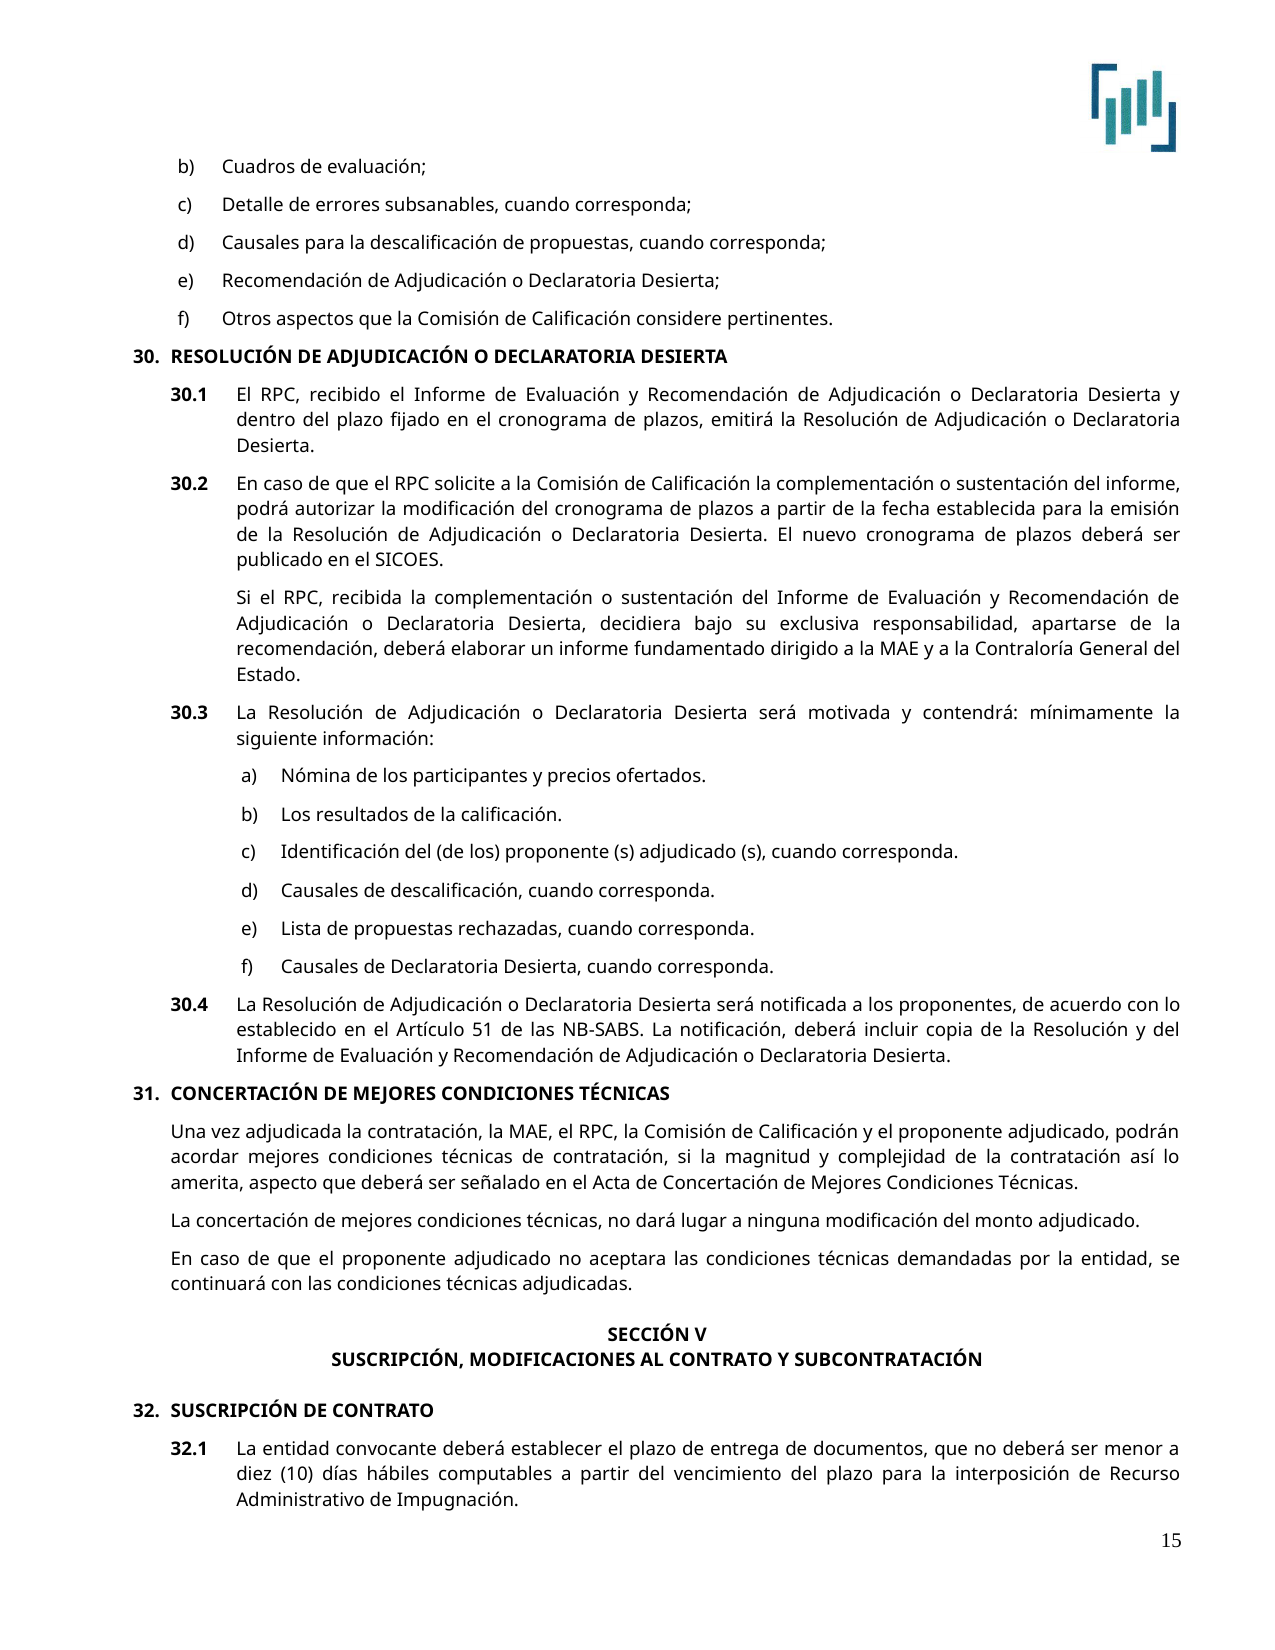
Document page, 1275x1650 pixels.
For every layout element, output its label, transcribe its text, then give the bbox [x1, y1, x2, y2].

list Recomendación de Adjudicación o Declaratoria Desierta; [177, 267, 1181, 292]
list Nómina de los participantes y precios ofertados. [241, 763, 1181, 788]
text SUSCRIPCIÓN, MODIFICACIONES AL CONTRATO Y SUBCONTRATACIÓN [133, 1347, 1181, 1372]
text En caso de que el proponente adjudicado no aceptara las condiciones técnicas demandadas por la entidad, se continuará con las condiciones técnicas adjudicadas. [170, 1245, 1181, 1296]
text La concertación de mejores condiciones técnicas, no dará lugar a ninguna modificación del monto adjudicado. [170, 1207, 1181, 1233]
picture [1080, 59, 1182, 153]
list Causales de descalificación, cuando corresponda. [241, 877, 1181, 902]
list Los resultados de la calificación. [241, 801, 1181, 826]
list La Resolución de Adjudicación o Declaratoria Desierta será motivada y contendrá: mínimamente la siguiente información: [170, 699, 1181, 750]
text Una vez adjudicada la contratación, la MAE, el RPC, la Comisión de Calificación y el proponente adjudicado, podrán acordar mejores condiciones técnicas de contratación, si la magnitud y complejidad de la contratación así lo amerita, aspecto que deberá ser señalado en el Acta de Concertación de Mejores Condiciones Técnicas. [170, 1118, 1181, 1194]
list El RPC, recibido el Informe de Evaluación y Recomendación de Adjudicación o Declaratoria Desierta y dentro del plazo fijado en el cronograma de plazos, emitirá la Resolución de Adjudicación o Declaratoria Desierta. [170, 381, 1181, 458]
title CONCERTACIÓN DE MEJORES CONDICIONES TÉCNICAS [133, 1080, 1181, 1106]
list Identificación del (de los) proponente (s) adjudicado (s), cuando corresponda. [241, 839, 1181, 864]
title RESOLUCIÓN DE ADJUDICACIÓN O DECLARATORIA DESIERTA [133, 343, 1181, 368]
list Otros aspectos que la Comisión de Calificación considere pertinentes. [177, 305, 1181, 331]
list Cuadros de evaluación; [177, 153, 1181, 178]
text Si el RPC, recibida la complementación o sustentación del Informe de Evaluación y Recomendación de Adjudicación o Declaratoria Desierta, decidiera bajo su exclusiva responsabilidad, apartarse de la recomendación, deberá elaborar un informe fundamentado dirigido a la MAE y a la Contraloría General del Estado. [236, 585, 1181, 687]
text SECCIÓN V [133, 1321, 1181, 1347]
list La entidad convocante deberá establecer el plazo de entrega de documentos, que no deberá ser menor a diez (10) días hábiles computables a partir del vencimiento del plazo para la interposición de Recurso Administrativo de Impugnación. [170, 1435, 1181, 1512]
list Causales de Declaratoria Desierta, cuando corresponda. [241, 953, 1181, 978]
list En caso de que el RPC solicite a la Comisión de Calificación la complementación o sustentación del informe, podrá autorizar la modificación del cronograma de plazos a partir de la fecha establecida para la emisión de la Resolución de Adjudicación o Declaratoria Desierta. El nuevo cronograma de plazos deberá ser publicado en el SICOES. [170, 470, 1181, 572]
list Causales para la descalificación de propuestas, cuando corresponda; [177, 229, 1181, 254]
list La Resolución de Adjudicación o Declaratoria Desierta será notificada a los proponentes, de acuerdo con lo establecido en el Artículo 51 de las NB-SABS. La notificación, deberá incluir copia de la Resolución y del Informe de Evaluación y Recomendación de Adjudicación o Declaratoria Desierta. [170, 991, 1181, 1067]
list Detalle de errores subsanables, cuando corresponda; [177, 191, 1181, 216]
list Lista de propuestas rechazadas, cuando corresponda. [241, 915, 1181, 940]
title SUSCRIPCIÓN DE CONTRATO [133, 1397, 1181, 1423]
